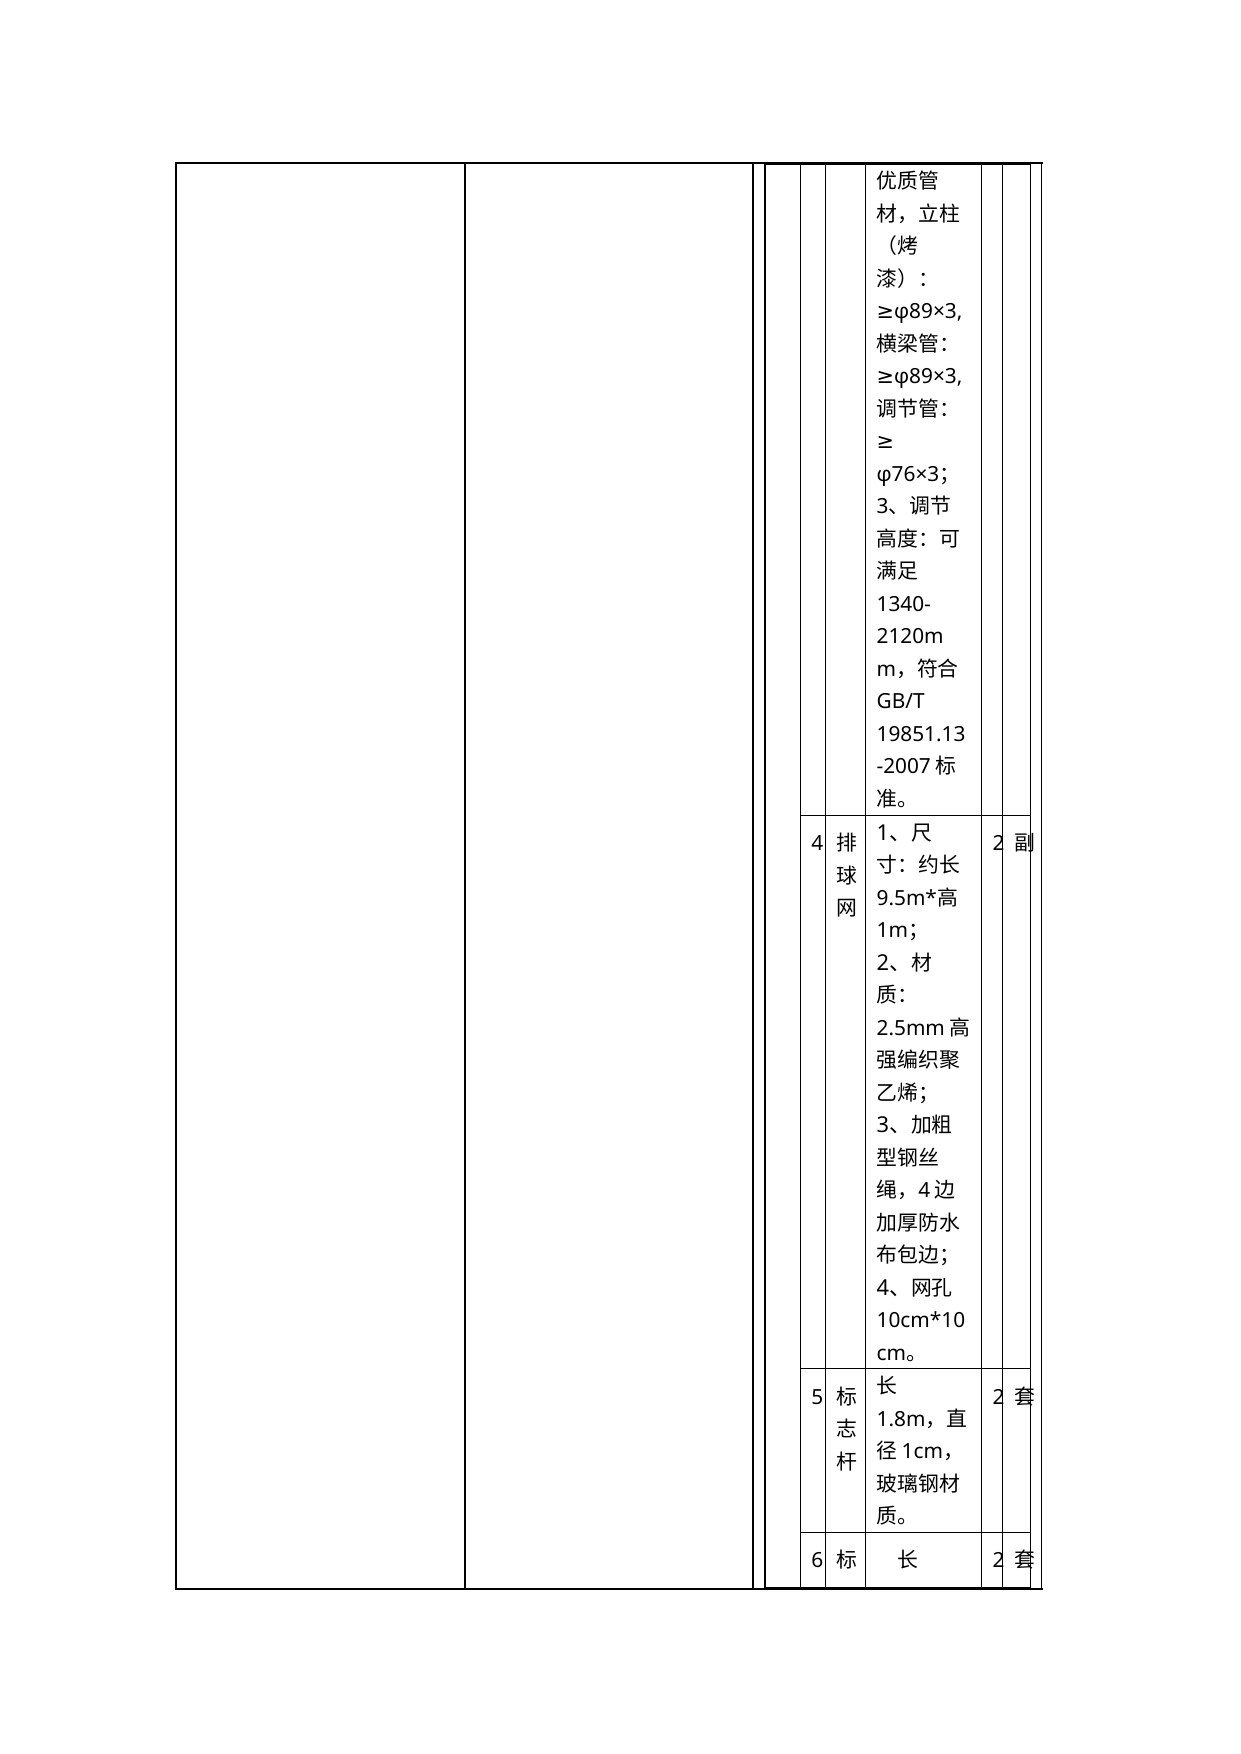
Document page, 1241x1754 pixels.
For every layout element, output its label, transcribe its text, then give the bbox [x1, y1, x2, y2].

table_cell 1、商务条款 1.1、交货期：2024年08月15日前 1.2、交货地点：采购人指定地点 1.3、质保期：不少于2年 1.4、付款方式：验收合格，甲方收到乙方开具的全额发票后一次性付款。 2、采购要求 [866, 1369, 981, 1532]
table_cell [866, 1533, 981, 1587]
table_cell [826, 165, 865, 815]
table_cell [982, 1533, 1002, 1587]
table_cell 1、商务条款 1.1、交货期：2024年08月15日前 1.2、交货地点：采购人指定地点 1.3、质保期：不少于2年 1.4、付款方式：验收合格，甲方收到乙方开具的全额发票后一次性付款。 2、采购要求 [866, 816, 981, 1368]
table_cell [801, 165, 825, 815]
table_cell 1 [466, 164, 752, 1588]
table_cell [1003, 165, 1030, 815]
table_cell 1、商务条款 1.1、交货期：2024年08月15日前 1.2、交货地点：采购人指定地点 1.3、质保期：不少于2年 1.4、付款方式：验收合格，甲方收到乙方开具的全额发票后一次性付款。 2、采购要求 [1003, 816, 1030, 1368]
table_cell 1、商务条款 1.1、交货期：2024年08月15日前 1.2、交货地点：采购人指定地点 1.3、质保期：不少于2年 1.4、付款方式：验收合格，甲方收到乙方开具的全额发票后一次性付款。 2、采购要求 [801, 816, 825, 1368]
table_cell 1、商务条款 1.1、交货期：2024年08月15日前 1.2、交货地点：采购人指定地点 1.3、质保期：不少于2年 1.4、付款方式：验收合格，甲方收到乙方开具的全额发票后一次性付款。 2、采购要求 [982, 816, 1002, 1368]
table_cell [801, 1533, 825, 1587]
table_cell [1031, 164, 1041, 1588]
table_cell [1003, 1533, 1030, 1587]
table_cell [766, 165, 800, 1587]
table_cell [826, 1533, 865, 1587]
table_cell 1、商务条款 1.1、交货期：2024年08月15日前 1.2、交货地点：采购人指定地点 1.3、质保期：不少于2年 1.4、付款方式：验收合格，甲方收到乙方开具的全额发票后一次性付款。 2、采购要求 [826, 816, 865, 1368]
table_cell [982, 165, 1002, 815]
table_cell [754, 164, 764, 1588]
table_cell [866, 165, 981, 815]
table_cell [177, 164, 464, 1588]
